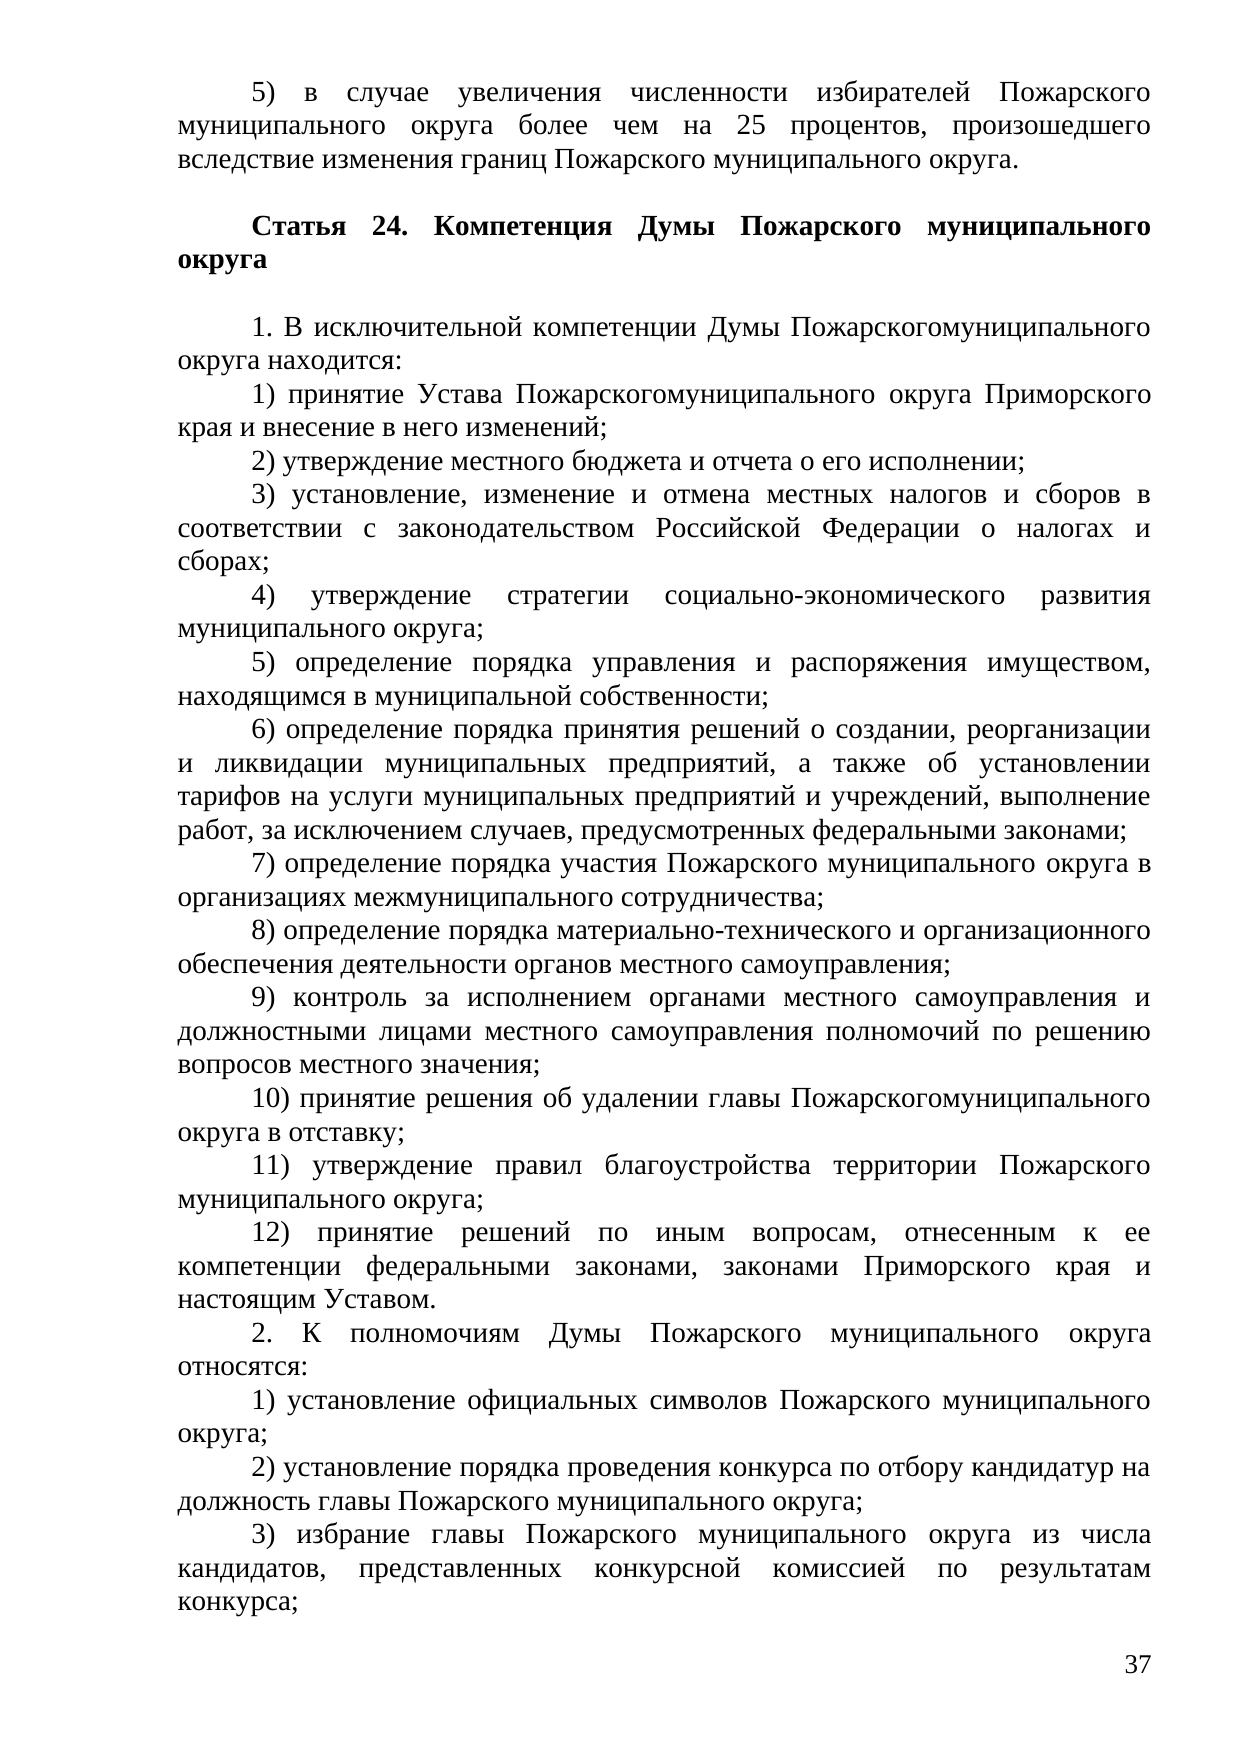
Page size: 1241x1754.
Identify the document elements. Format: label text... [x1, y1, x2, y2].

text Статья 24. Компетенция Думы Пожарского муниципального округа [177, 208, 1152, 275]
text 1. В исключительной компетенции Думы Пожарскогомуниципального округа находится: [177, 309, 1152, 376]
text 10) принятие решения об удалении главы Пожарскогомуниципального округа в отставку; [177, 1080, 1152, 1147]
text 3) установление, изменение и отмена местных налогов и сборов в соответствии с законодательством Российской Федерации о налогах и сборах; [177, 476, 1152, 577]
text 9) контроль за исполнением органами местного самоуправления и должностными лицами местного самоуправления полномочий по решению вопросов местного значения; [177, 979, 1152, 1080]
text 8) определение порядка материально-технического и организационного обеспечения деятельности органов местного самоуправления; [177, 912, 1152, 979]
text 7) определение порядка участия Пожарского муниципального округа в организациях межмуниципального сотрудничества; [177, 845, 1152, 912]
text 12) принятие решений по иным вопросам, отнесенным к ее компетенции федеральными законами, законами Приморского края и настоящим Уставом. [177, 1214, 1152, 1315]
text 4) утверждение стратегии социально-экономического развития муниципального округа; [177, 577, 1152, 644]
text 6) определение порядка принятия решений о создании, реорганизации и ликвидации муниципальных предприятий, а также об установлении тарифов на услуги муниципальных предприятий и учреждений, выполнение работ, за исключением случаев, предусмотренных федеральными законами; [177, 711, 1152, 845]
text 2. К полномочиям Думы Пожарского муниципального округа относятся: [177, 1315, 1152, 1382]
text 5) в случае увеличения численности избирателей Пожарского муниципального округа более чем на 25 процентов, произошедшего вследствие изменения границ Пожарского муниципального округа. [177, 74, 1152, 174]
text 2) утверждение местного бюджета и отчета о его исполнении; [177, 443, 1152, 476]
text 1) принятие Устава Пожарскогомуниципального округа Приморского края и внесение в него изменений; [177, 376, 1152, 443]
text 1) установление официальных символов Пожарского муниципального округа; [177, 1382, 1152, 1449]
text 2) установление порядка проведения конкурса по отбору кандидатур на должность главы Пожарского муниципального округа; [177, 1449, 1152, 1516]
text 11) утверждение правил благоустройства территории Пожарского муниципального округа; [177, 1147, 1152, 1214]
text 3) избрание главы Пожарского муниципального округа из числа кандидатов, представленных конкурсной комиссией по результатам конкурса; [177, 1516, 1152, 1617]
text 5) определение порядка управления и распоряжения имуществом, находящимся в муниципальной собственности; [177, 644, 1152, 711]
